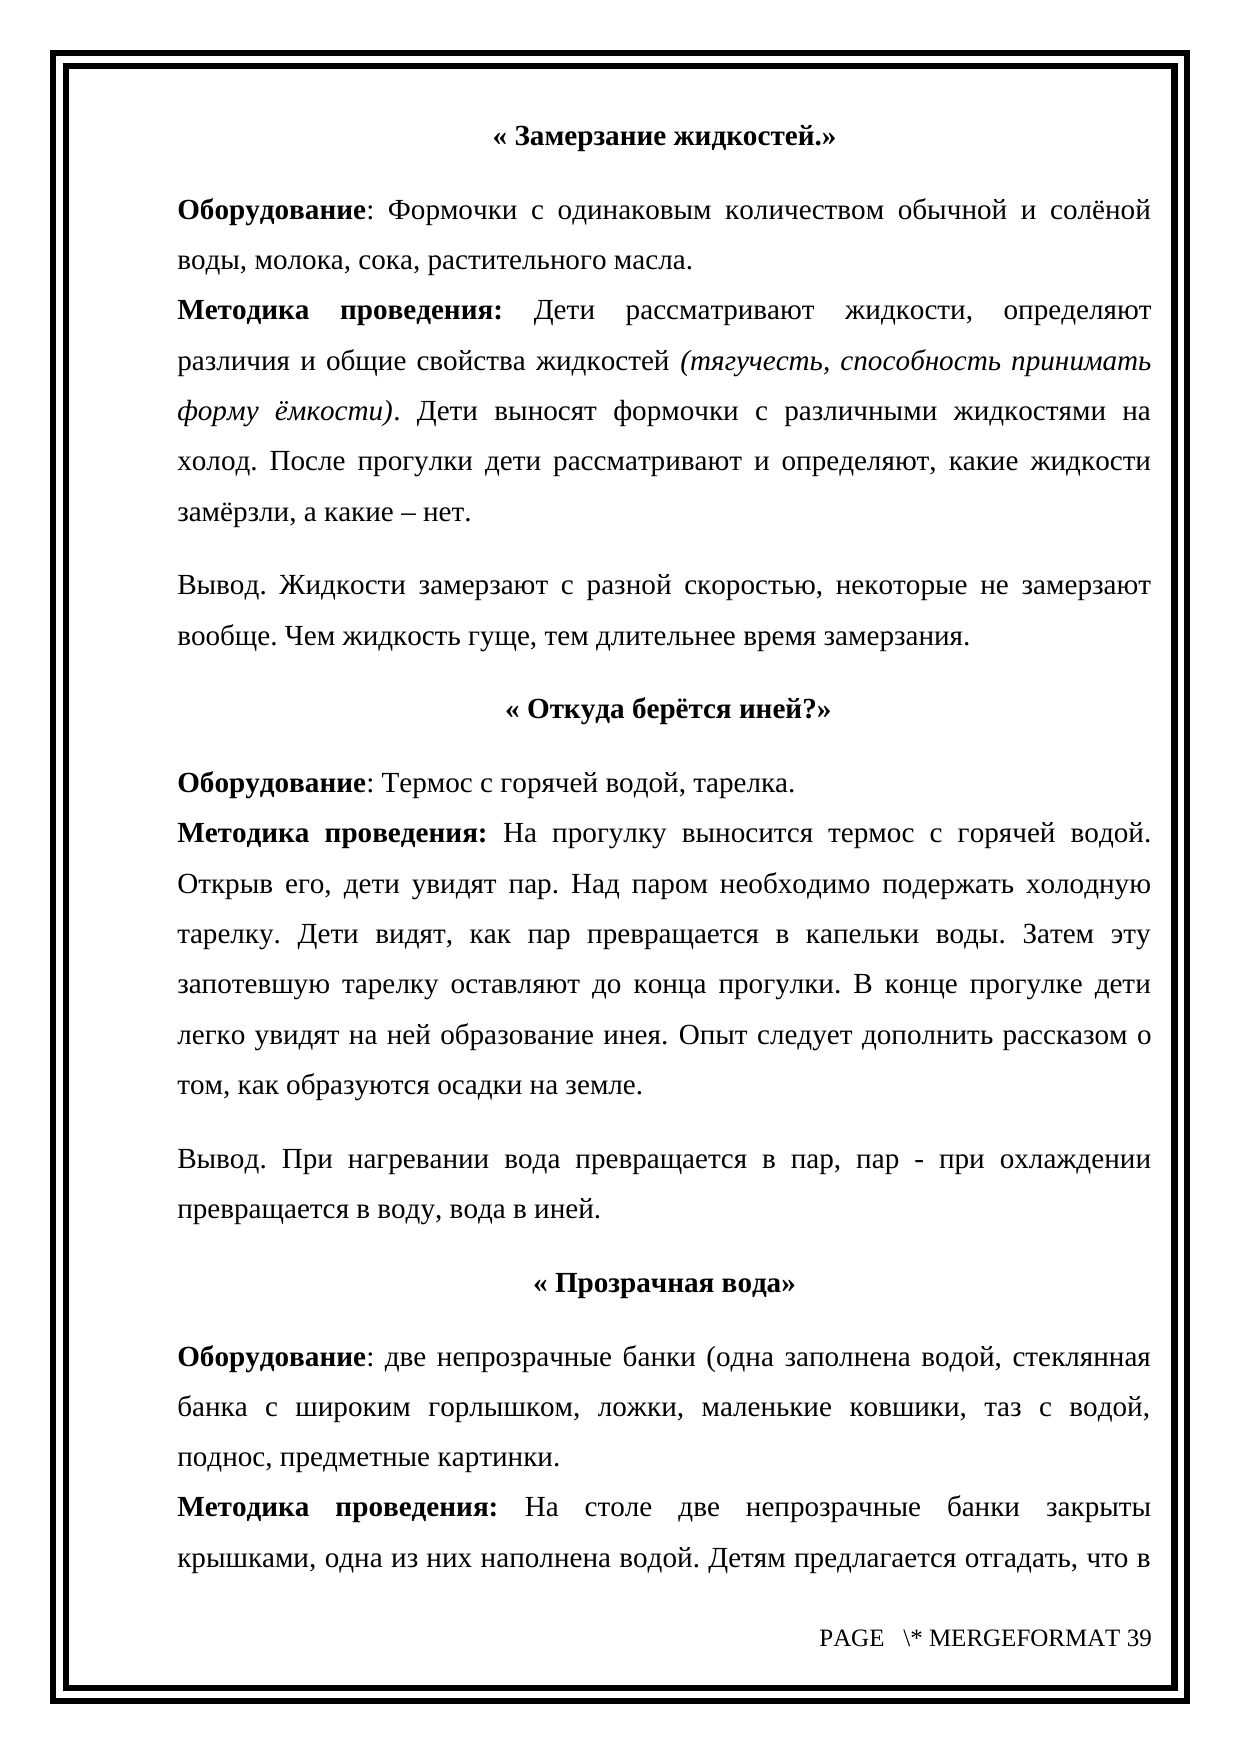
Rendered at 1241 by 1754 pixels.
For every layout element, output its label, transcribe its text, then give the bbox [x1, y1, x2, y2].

text Вывод. Жидкости замерзают с разной скоростью, некоторые не замерзают вообще. Чем жидкость гуще, тем длительнее время замерзания. [177, 567, 1152, 651]
text Оборудование: две непрозрачные банки (одна заполнена водой, стеклянная банка с широким горлышком, ложки, маленькие ковшики, таз с водой, поднос, предметные картинки. [177, 1339, 1152, 1473]
text « Откуда берётся иней?» [177, 691, 1152, 725]
text Методика проведения: На прогулку выносится термос с горячей водой. Открыв его, дети увидят пар. Над паром необходимо подержать холодную тарелку. Дети видят, как пар превращается в капельки воды. Затем эту запотевшую тарелку оставляют до конца прогулки. В конце прогулке дети легко увидят на ней образование инея. Опыт следует дополнить рассказом о том, как образуются осадки на земле. [177, 816, 1152, 1101]
text Оборудование: Формочки с одинаковым количеством обычной и солёной воды, молока, сока, растительного масла. [177, 192, 1152, 276]
text « Замерзание жидкостей.» [177, 118, 1152, 152]
text Вывод. При нагревании вода превращается в пар, пар - при охлаждении превращается в воду, вода в иней. [177, 1141, 1152, 1225]
text « Прозрачная вода» [177, 1265, 1152, 1298]
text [177, 1489, 1152, 1573]
text Оборудование: Термос с горячей водой, тарелка. [177, 765, 1152, 799]
text Методика проведения: Дети рассматривают жидкости, определяют различия и общие свойства жидкостей (тягучесть, способность принимать форму ёмкости). Дети выносят формочки с различными жидкостями на холод. После прогулки дети рассматривают и определяют, какие жидкости замёрзли, а какие – нет. [177, 292, 1152, 527]
